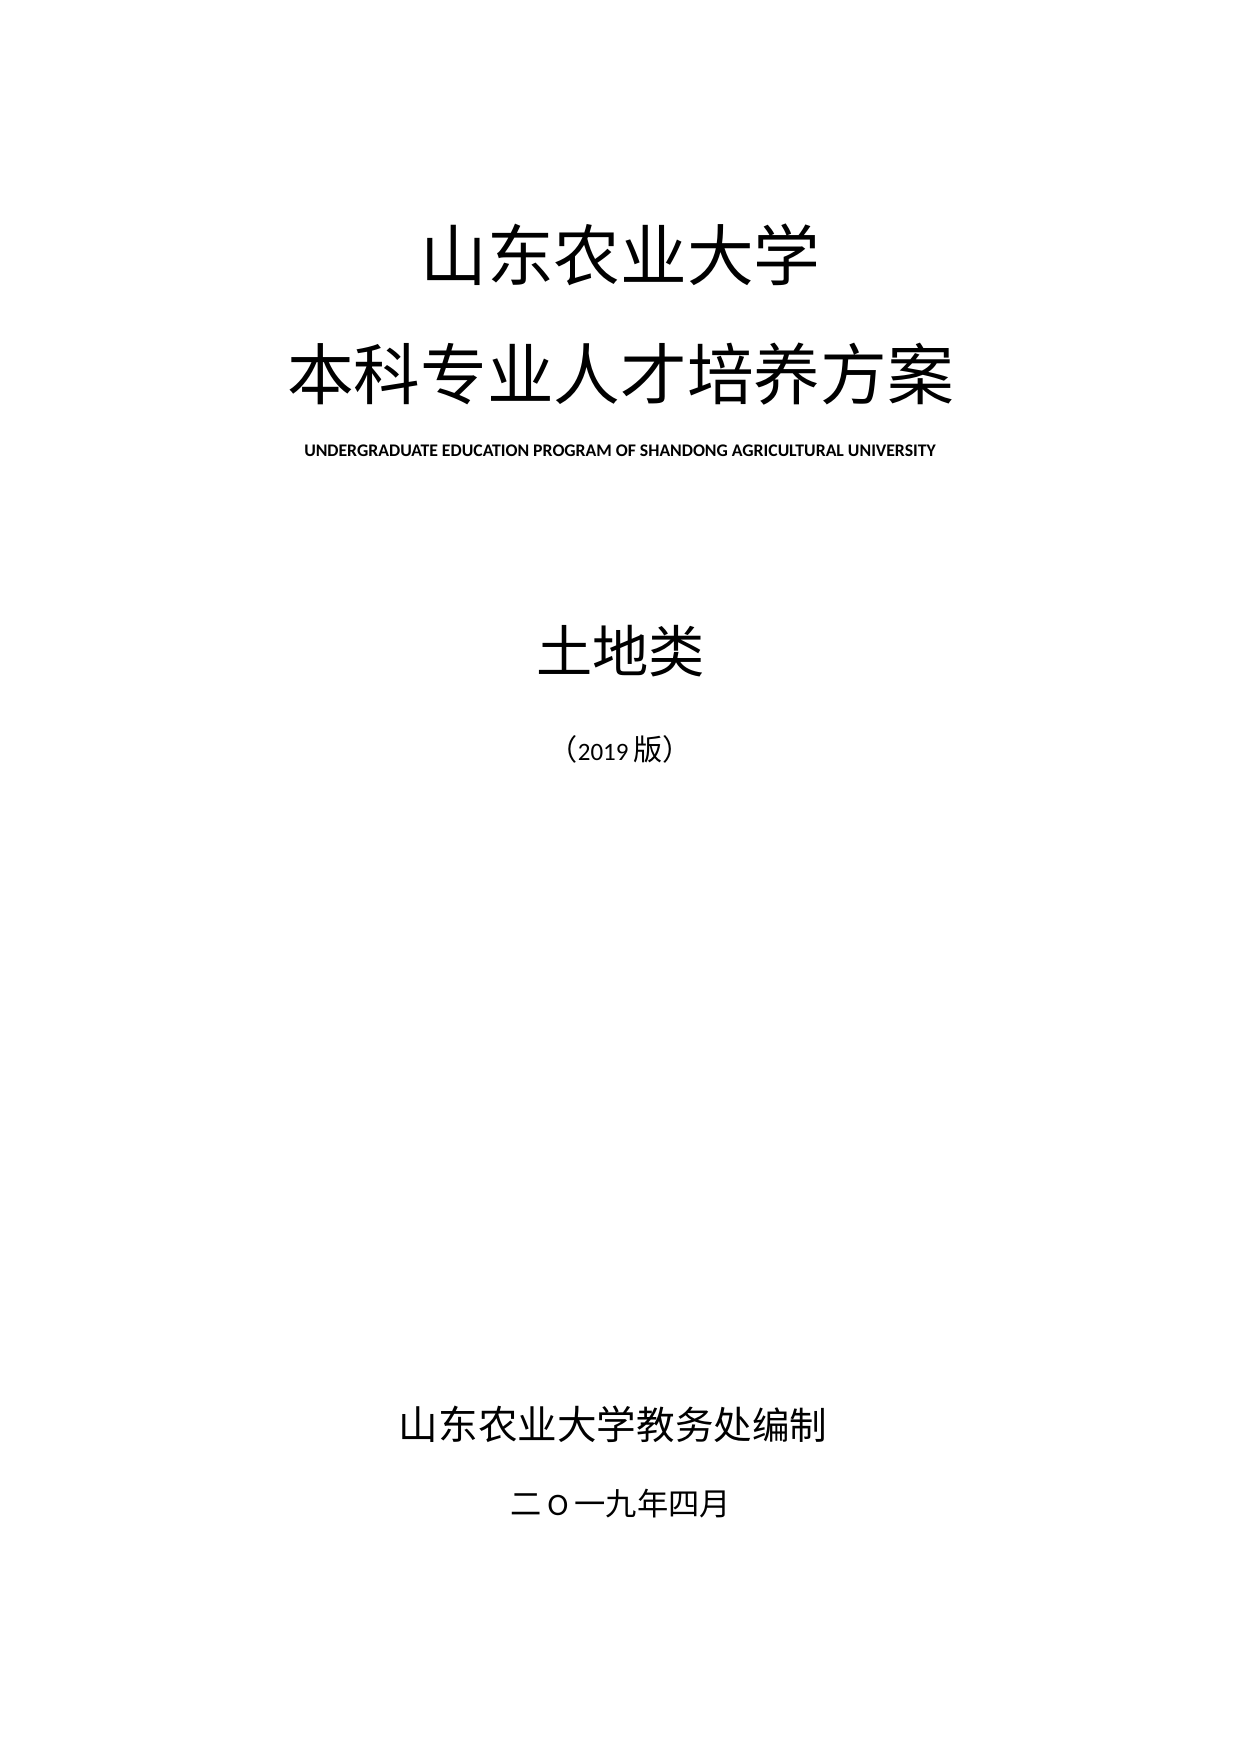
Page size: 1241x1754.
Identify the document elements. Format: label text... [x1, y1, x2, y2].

text UNDERGRADUATE EDUCATION PROGRAM OF AGRICULTURAL UNIVERSITY [159, 430, 1081, 470]
text 山东农业大学 [159, 192, 1081, 311]
table_header 山东农业大学教务处编制 [361, 1383, 879, 1462]
text 土地类 [159, 589, 1081, 708]
text （2019版） [159, 708, 1081, 787]
text 本科专业人才培养方案 [159, 311, 1081, 430]
text 二O一九年四月 [159, 1462, 1081, 1541]
